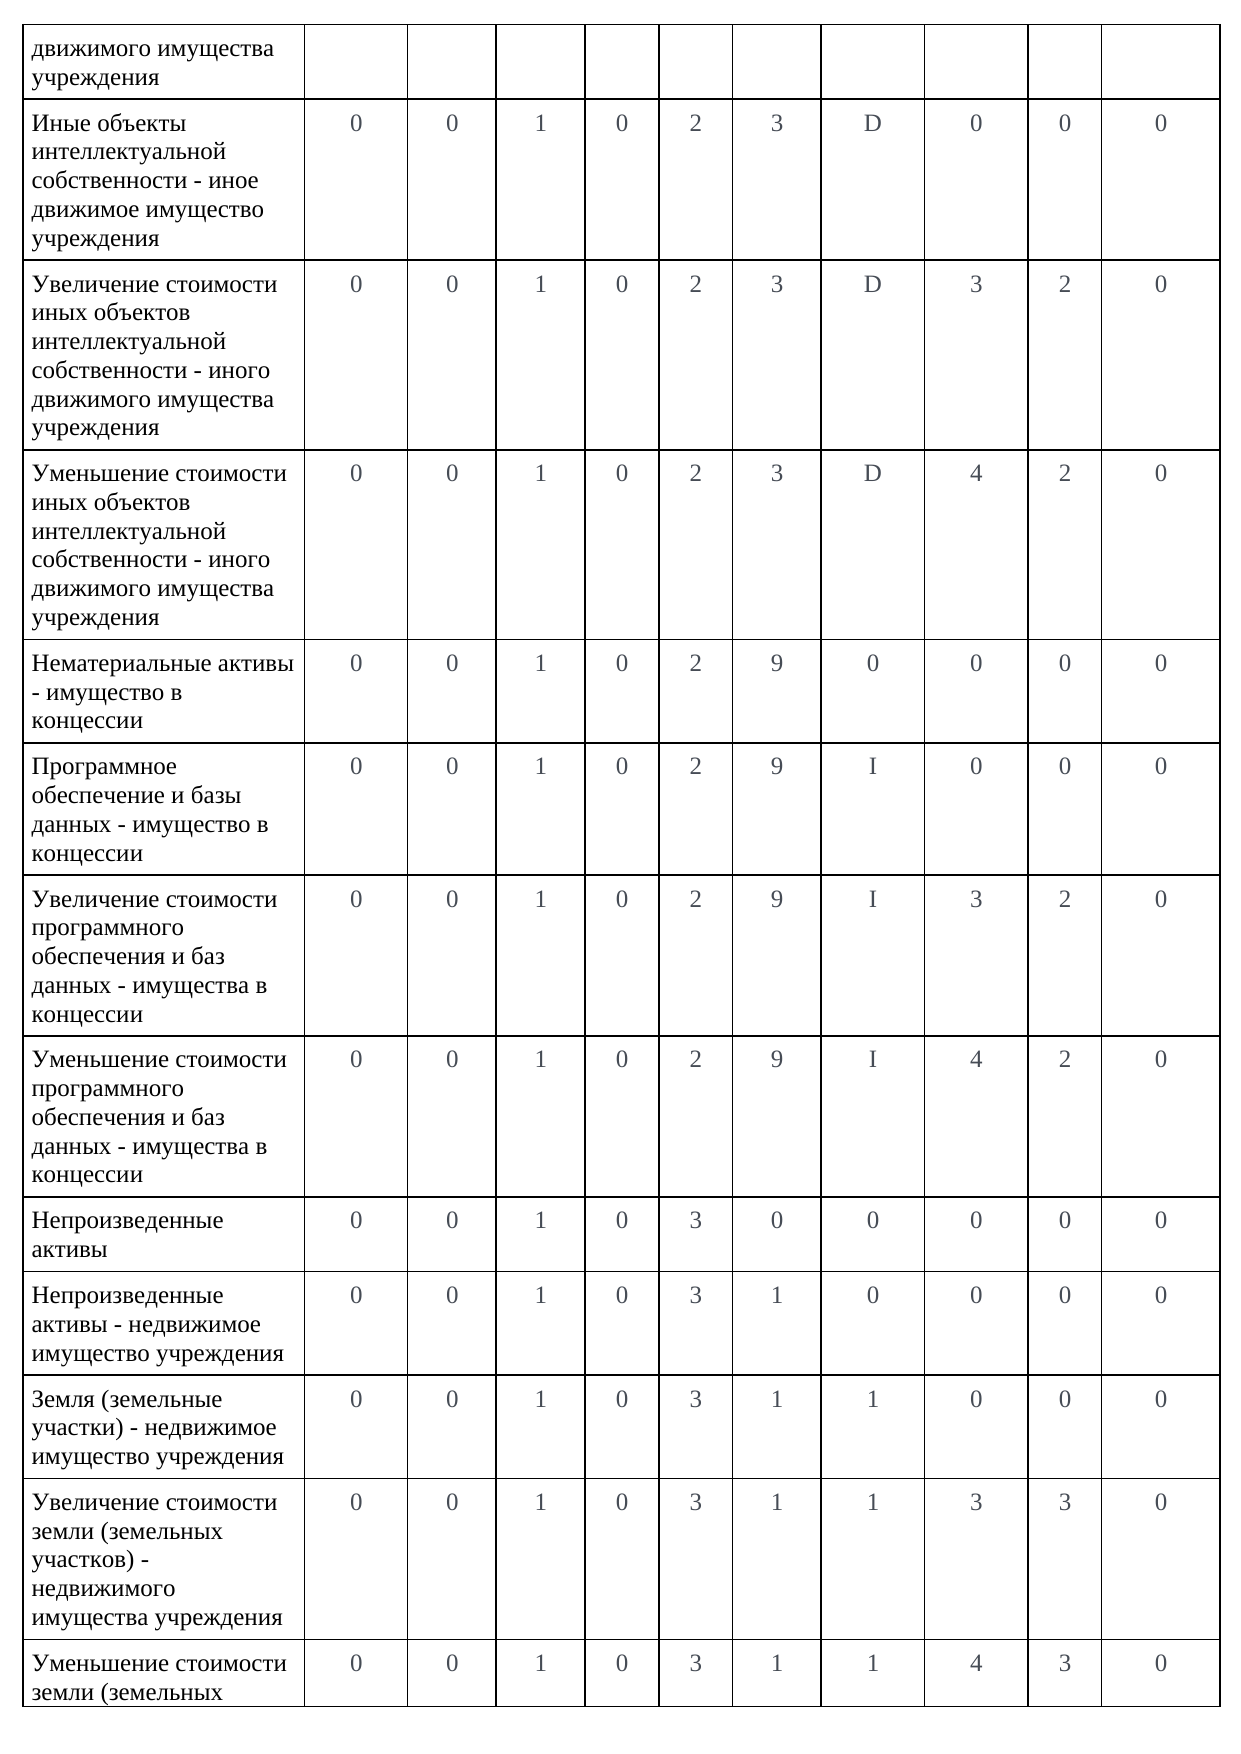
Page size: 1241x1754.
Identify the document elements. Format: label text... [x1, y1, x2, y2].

table_cell 3 [660, 1198, 732, 1271]
table_cell 1 [733, 1272, 820, 1374]
table_cell 0 [1102, 1272, 1219, 1374]
table_cell 0 [733, 1198, 820, 1271]
table_cell 1 [497, 261, 584, 449]
table_cell D [822, 451, 924, 639]
table_cell 0 [1102, 876, 1219, 1035]
table_cell D [822, 261, 924, 449]
table_cell 0 [1102, 100, 1219, 259]
table_cell 0 [586, 1198, 658, 1271]
table_cell 2 [660, 100, 732, 259]
table_cell 3 [733, 100, 820, 259]
table_cell Непроизведенные активы [24, 1198, 304, 1271]
table_cell I [822, 876, 924, 1035]
table_cell 0 [925, 1376, 1027, 1478]
table_cell 2 [660, 640, 732, 742]
table_cell 2 [1029, 451, 1101, 639]
table_cell 3 [660, 1640, 732, 1706]
table_cell 1 [497, 451, 584, 639]
table_cell 1 [733, 1376, 820, 1478]
table_cell 0 [305, 1640, 407, 1706]
table_cell 4 [925, 1037, 1027, 1196]
table_cell 0 [1102, 25, 1219, 98]
table_cell 1 [497, 1272, 584, 1374]
table_cell 1 [822, 1640, 924, 1706]
table_cell 0 [586, 876, 658, 1035]
table_cell 0 [1102, 1376, 1219, 1478]
table_cell 3 [925, 876, 1027, 1035]
table_cell Увеличение стоимости земли (земельных участков) - недвижимого имущества учреждения [24, 1479, 304, 1639]
table_cell 0 [1029, 1376, 1101, 1478]
table_cell 0 [1029, 744, 1101, 874]
table_cell 0 [1102, 1640, 1219, 1706]
table_cell 3 [1029, 1479, 1101, 1639]
table_cell 1 [733, 1640, 820, 1706]
table_cell 0 [822, 1198, 924, 1271]
table_cell 3 [925, 1479, 1027, 1639]
table_cell 0 [586, 1640, 658, 1706]
table_cell 0 [1029, 1272, 1101, 1374]
table_cell 2 [660, 744, 732, 874]
table_cell 0 [305, 1198, 407, 1271]
table_cell 0 [1102, 640, 1219, 742]
table_cell 0 [305, 1037, 407, 1196]
table_cell 0 [305, 1479, 407, 1639]
table_cell 3 [660, 1272, 732, 1374]
table_cell 2 [1029, 1037, 1101, 1196]
table_cell 1 [497, 1037, 584, 1196]
table_cell 0 [925, 640, 1027, 742]
table_cell 0 [305, 744, 407, 874]
table_cell 1 [733, 1479, 820, 1639]
table_cell 0 [408, 1479, 495, 1639]
table_cell 0 [822, 1272, 924, 1374]
table_cell 0 [305, 25, 407, 98]
table_cell 2 [660, 261, 732, 449]
table_cell 9 [733, 876, 820, 1035]
table_cell 0 [305, 451, 407, 639]
table_cell 0 [1029, 1198, 1101, 1271]
table_cell Земля (земельные участки) - недвижимое имущество учреждения [24, 1376, 304, 1478]
table_cell 1 [497, 1640, 584, 1706]
table_cell 0 [586, 1376, 658, 1478]
table_cell 0 [822, 640, 924, 742]
table_cell 0 [586, 100, 658, 259]
table_cell 1 [497, 1376, 584, 1478]
table_cell 0 [408, 640, 495, 742]
table_cell 0 [1102, 1198, 1219, 1271]
table_cell 0 [305, 100, 407, 259]
table_cell 0 [305, 261, 407, 449]
table_cell 3 [660, 1376, 732, 1478]
table_cell I [822, 744, 924, 874]
table_cell 0 [1102, 261, 1219, 449]
table_cell 0 [408, 25, 495, 98]
table_cell 0 [408, 1376, 495, 1478]
table_cell 1 [497, 1198, 584, 1271]
table_cell 1 [497, 744, 584, 874]
table_cell 2 [660, 451, 732, 639]
table_cell 2 [660, 25, 732, 98]
table_cell 0 [1029, 640, 1101, 742]
table_cell 0 [925, 1272, 1027, 1374]
table_cell 1 [497, 640, 584, 742]
table_cell Уменьшение стоимости программного обеспечения и баз данных - имущества в концессии [24, 1037, 304, 1196]
table_cell 0 [925, 100, 1027, 259]
table_cell Увеличение стоимости программного обеспечения и баз данных - имущества в концессии [24, 876, 304, 1035]
table_cell 1 [497, 1479, 584, 1639]
table_cell 9 [733, 744, 820, 874]
table_cell 1 [497, 100, 584, 259]
table_cell 0 [586, 451, 658, 639]
table_cell Нематериальные активы - имущество в концессии [24, 640, 304, 742]
table_cell Увеличение стоимости иных объектов интеллектуальной собственности - иного движимого имущества учреждения [24, 261, 304, 449]
table_cell 0 [408, 1272, 495, 1374]
table_cell 3 [733, 261, 820, 449]
table_cell 0 [586, 744, 658, 874]
table_cell 0 [408, 1198, 495, 1271]
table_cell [24, 25, 304, 98]
table_cell 3 [1029, 1640, 1101, 1706]
table_cell 1 [822, 1376, 924, 1478]
table_cell 0 [586, 261, 658, 449]
table_cell 4 [925, 1640, 1027, 1706]
table_cell 0 [408, 1640, 495, 1706]
table_cell 4 [925, 25, 1027, 98]
table_cell Непроизведенные активы - недвижимое имущество учреждения [24, 1272, 304, 1374]
table_cell 0 [1029, 100, 1101, 259]
table_cell 3 [733, 451, 820, 639]
table_cell 3 [925, 261, 1027, 449]
table_cell 0 [1102, 1479, 1219, 1639]
table_cell 0 [586, 1037, 658, 1196]
table_cell Уменьшение стоимости иных объектов интеллектуальной собственности - иного движимого имущества учреждения [24, 451, 304, 639]
table_cell I [822, 1037, 924, 1196]
table_cell 0 [1102, 744, 1219, 874]
table_cell 0 [305, 1272, 407, 1374]
table_cell 0 [586, 1479, 658, 1639]
table_cell D [822, 100, 924, 259]
table_cell 0 [408, 100, 495, 259]
table_cell I [822, 25, 924, 98]
table_cell 2 [1029, 25, 1101, 98]
table_cell 0 [586, 640, 658, 742]
table_cell 9 [733, 640, 820, 742]
table_cell 0 [586, 25, 658, 98]
table_cell 2 [1029, 876, 1101, 1035]
table_cell 1 [497, 876, 584, 1035]
table_cell 0 [586, 1272, 658, 1374]
table_cell 0 [408, 451, 495, 639]
table_cell 0 [1102, 451, 1219, 639]
table_cell 0 [408, 261, 495, 449]
table_cell 3 [660, 1479, 732, 1639]
table_cell 0 [305, 1376, 407, 1478]
table_cell 0 [408, 1037, 495, 1196]
table_cell 0 [925, 1198, 1027, 1271]
table_cell 2 [660, 1037, 732, 1196]
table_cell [24, 1640, 304, 1706]
table_cell Программное обеспечение и базы данных - имущество в концессии [24, 744, 304, 874]
table_cell 0 [408, 744, 495, 874]
table_cell 2 [660, 876, 732, 1035]
table_cell 1 [497, 25, 584, 98]
table_cell 3 [733, 25, 820, 98]
table_cell 9 [733, 1037, 820, 1196]
table_cell 2 [1029, 261, 1101, 449]
table_cell 0 [925, 744, 1027, 874]
table_cell 0 [408, 876, 495, 1035]
table_cell 1 [822, 1479, 924, 1639]
table_cell 0 [305, 640, 407, 742]
table_cell 0 [1102, 1037, 1219, 1196]
table_cell 0 [305, 876, 407, 1035]
table_cell 4 [925, 451, 1027, 639]
table_cell Иные объекты интеллектуальной собственности - иное движимое имущество учреждения [24, 100, 304, 259]
